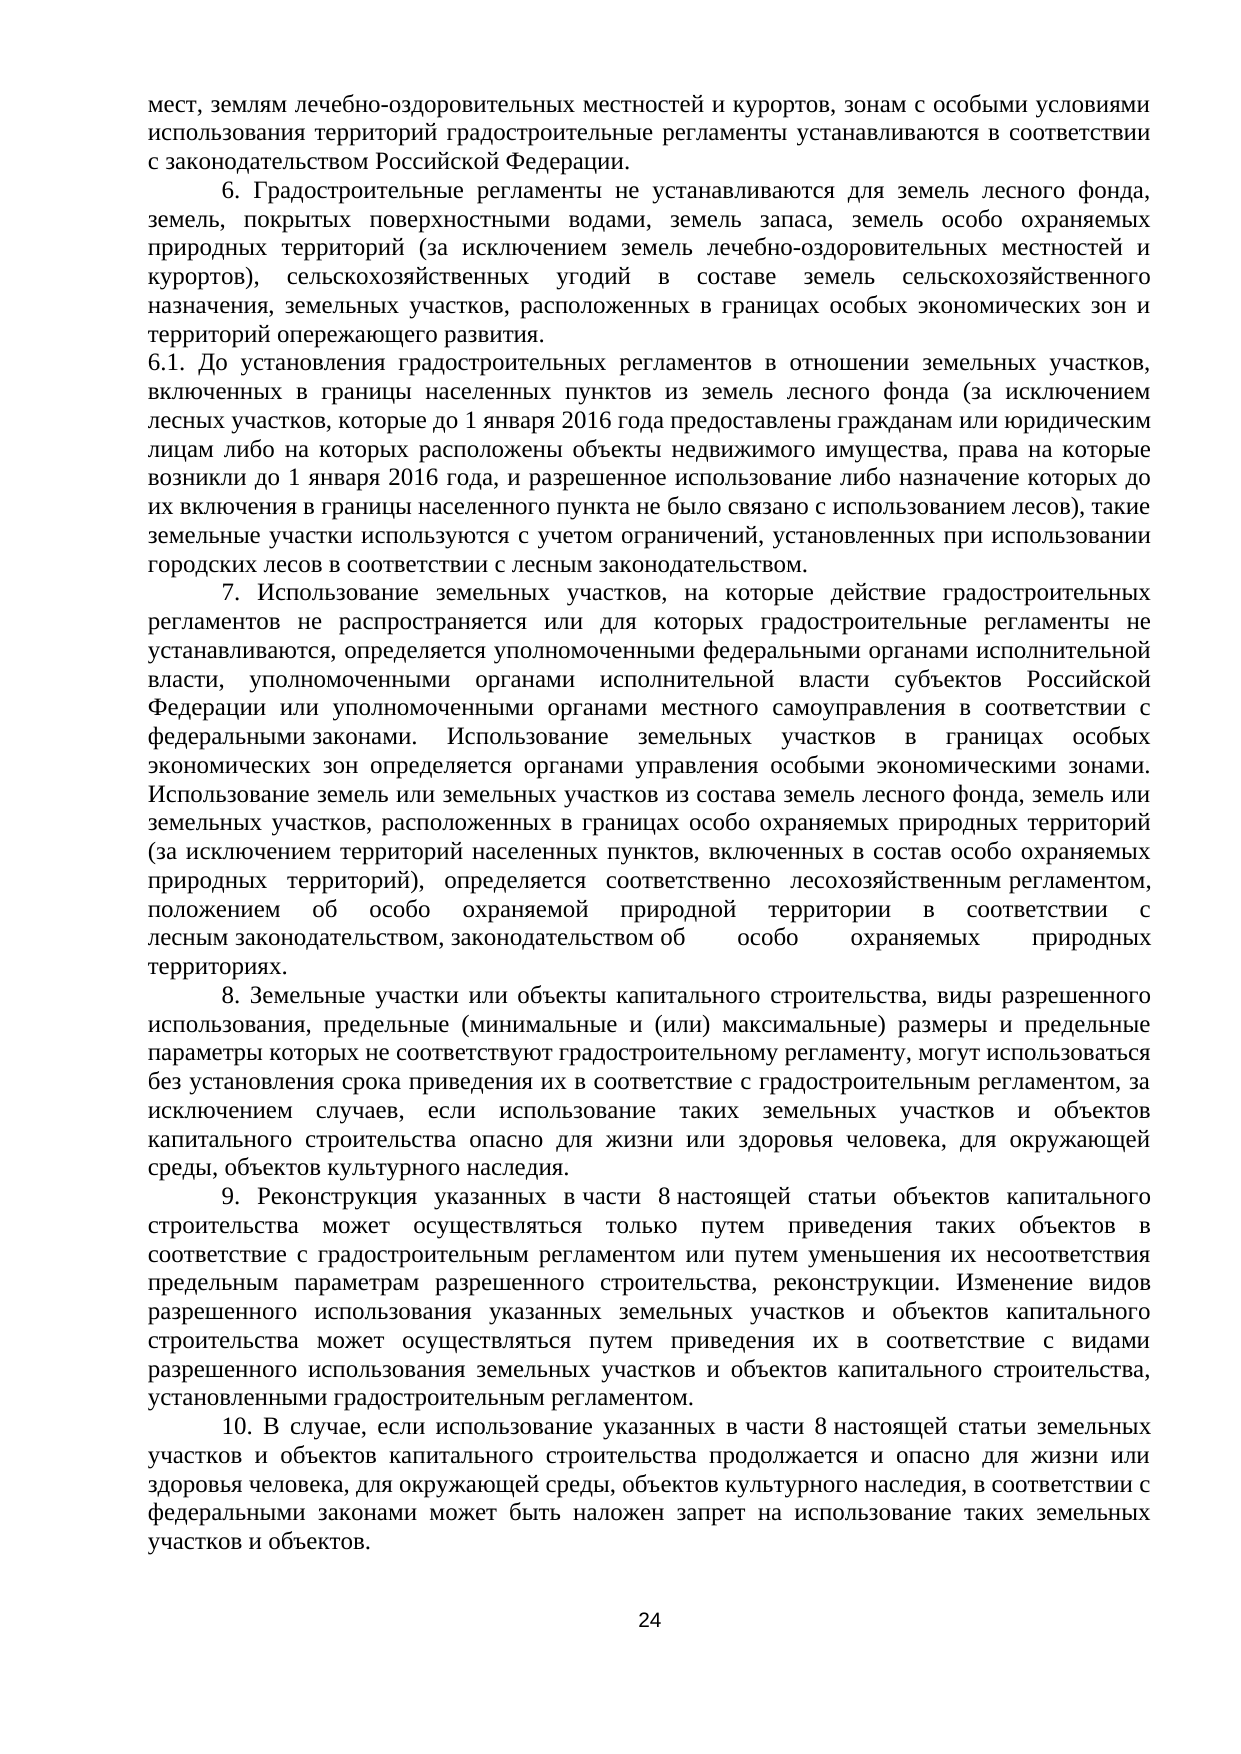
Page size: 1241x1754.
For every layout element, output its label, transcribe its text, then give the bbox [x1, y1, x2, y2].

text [148, 89, 1152, 175]
text 10. В случае, если использование указанных в части 8 настоящей статьи земельных участков и объектов капитального строительства продолжается и опасно для жизни или здоровья человека, для окружающей среды, объектов культурного наследия, в соответствии с федеральными законами может быть наложен запрет на использование таких земельных участков и объектов. [148, 1411, 1152, 1555]
text 8. Земельные участки или объекты капитального строительства, виды разрешенного использования, предельные (минимальные и (или) максимальные) размеры и предельные параметры которых не соответствуют градостроительному регламенту, могут использоваться без установления срока приведения их в соответствие с градостроительным регламентом, за исключением случаев, если использование таких земельных участков и объектов капитального строительства опасно для жизни или здоровья человека, для окружающей среды, объектов культурного наследия. [148, 980, 1152, 1181]
text 7. Использование земельных участков, на которые действие градостроительных регламентов не распространяется или для которых градостроительные регламенты не устанавливаются, определяется уполномоченными федеральными органами исполнительной власти, уполномоченными органами исполнительной власти субъектов Российской Федерации или уполномоченными органами местного самоуправления в соответствии с федеральными законами. Использование земельных участков в границах особых экономических зон определяется органами управления особыми экономическими зонами. Использование земель или земельных участков из состава земель лесного фонда, земель или земельных участков, расположенных в границах особо охраняемых природных территорий (за исключением территорий населенных пунктов, включенных в состав особо охраняемых природных территорий), определяется соответственно лесохозяйственным регламентом, положением об особо охраняемой природной территории в соответствии с лесным законодательством, законодательством об особо охраняемых природных территориях. [148, 577, 1152, 980]
text 6.1. До установления градостроительных регламентов в отношении земельных участков, включенных в границы населенных пунктов из земель лесного фонда (за исключением лесных участков, которые до 1 января 2016 года предоставлены гражданам или юридическим лицам либо на которых расположены объекты недвижимого имущества, права на которые возникли до 1 января 2016 года, и разрешенное использование либо назначение которых до их включения в границы населенного пункта не было связано с использованием лесов), такие земельные участки используются с учетом ограничений, установленных при использовании городских лесов в соответствии с лесным законодательством. [148, 347, 1152, 577]
text 6. Градостроительные регламенты не устанавливаются для земель лесного фонда, земель, покрытых поверхностными водами, земель запаса, земель особо охраняемых природных территорий (за исключением земель лечебно-оздоровительных местностей и курортов), сельскохозяйственных угодий в составе земель сельскохозяйственного назначения, земельных участков, расположенных в границах особых экономических зон и территорий опережающего развития. [148, 175, 1152, 347]
text 9. Реконструкция указанных в части 8 настоящей статьи объектов капитального строительства может осуществляться только путем приведения таких объектов в соответствие с градостроительным регламентом или путем уменьшения их несоответствия предельным параметрам разрешенного строительства, реконструкции. Изменение видов разрешенного использования указанных земельных участков и объектов капитального строительства может осуществляться путем приведения их в соответствие с видами разрешенного использования земельных участков и объектов капитального строительства, установленными градостроительным регламентом. [148, 1181, 1152, 1411]
